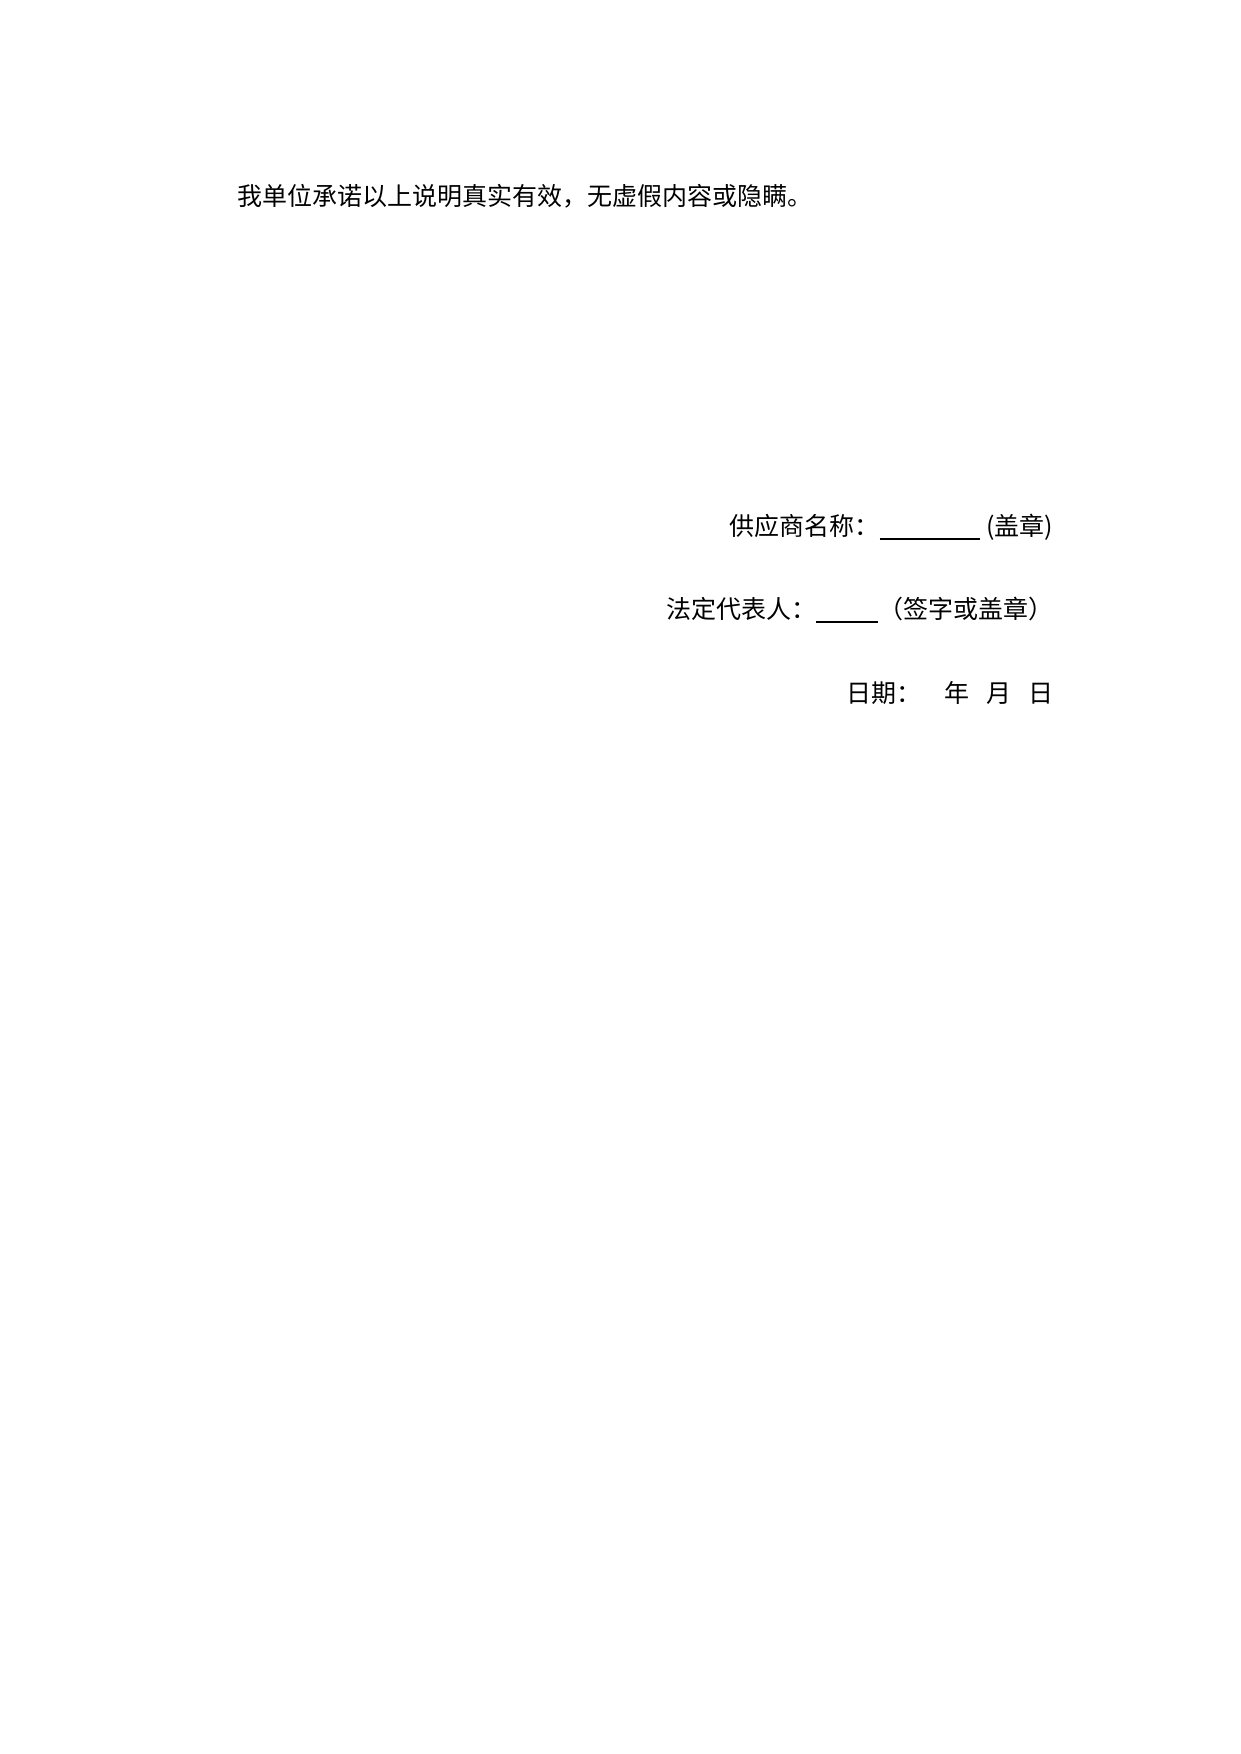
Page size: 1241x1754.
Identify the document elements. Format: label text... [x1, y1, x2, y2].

text 供应商名称： (盖章) [187, 492, 1053, 557]
text 日期： 年 月 日 [187, 659, 1053, 724]
text 法定代表人： （签字或盖章） [187, 576, 1053, 641]
text 我单位承诺以上说明真实有效，无虚假内容或隐瞒。 [187, 162, 1053, 227]
